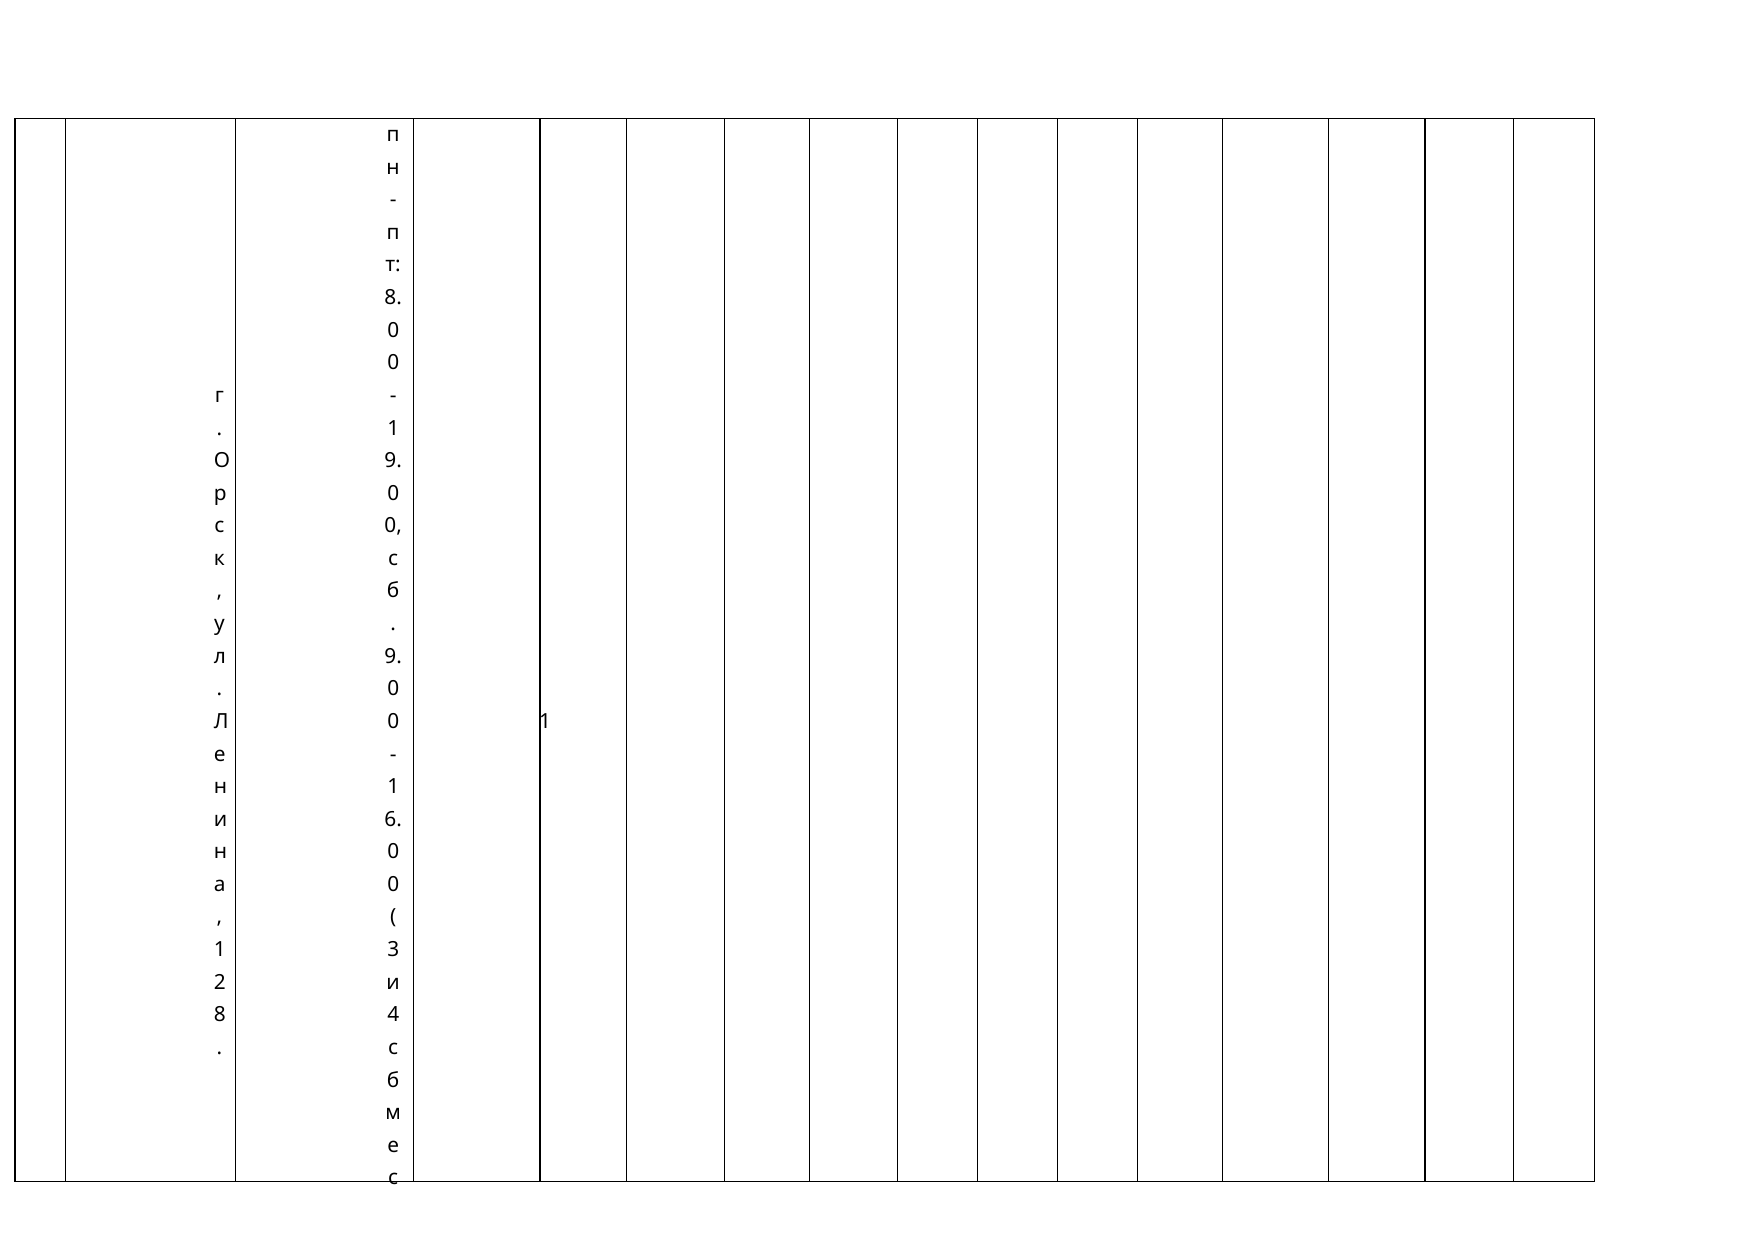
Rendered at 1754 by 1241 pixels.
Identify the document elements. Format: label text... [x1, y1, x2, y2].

table_cell [898, 119, 977, 1181]
table_cell [1058, 119, 1137, 1181]
table_cell [627, 119, 724, 1181]
table_cell [1426, 119, 1513, 1181]
table_cell [810, 119, 897, 1181]
table_cell [725, 119, 809, 1181]
table_cell [1329, 119, 1424, 1181]
table_cell 2 [16, 119, 65, 1181]
table_cell г. Орск, ул. Ленина, 128. [66, 119, 235, 1181]
table_cell [1514, 119, 1594, 1181]
table_cell пн-пт: 8.00-19.00, сб. 9.00-16.00 (3 и 4 сб месяца) [236, 119, 413, 1181]
table_cell 1 [414, 119, 539, 1181]
table_cell [1138, 119, 1222, 1181]
table_cell [978, 119, 1057, 1181]
table_cell [1223, 119, 1328, 1181]
table_cell [541, 119, 626, 1181]
